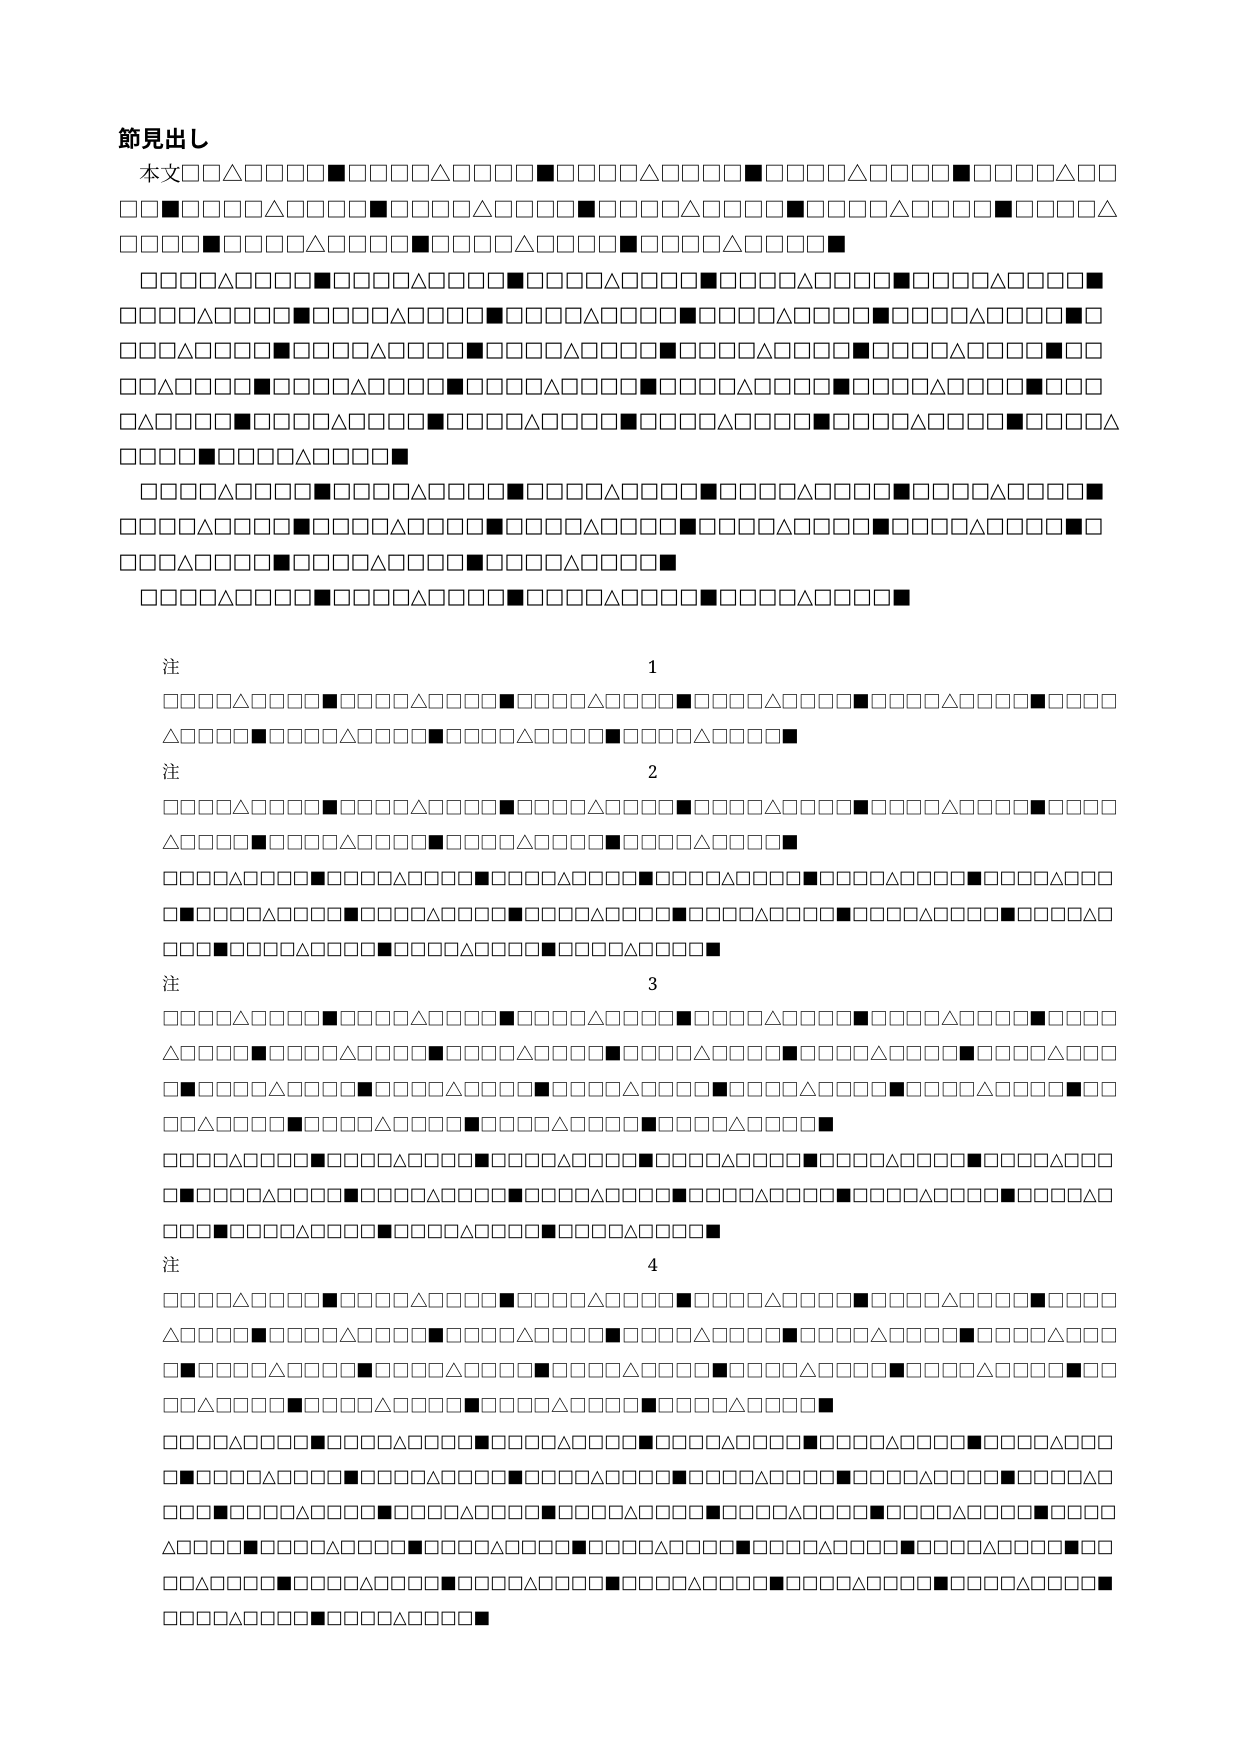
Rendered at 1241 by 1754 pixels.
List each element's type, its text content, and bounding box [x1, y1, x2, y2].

text 注1 □□□□△□□□□■□□□□△□□□□■□□□□△□□□□■□□□□△□□□□■□□□□△□□□□■□□□□△□□□□■□□□□△□□□□■□□□□△□□□□■□□□□△□□□□■ [162, 648, 1122, 754]
text 注3 □□□□△□□□□■□□□□△□□□□■□□□□△□□□□■□□□□△□□□□■□□□□△□□□□■□□□□△□□□□■□□□□△□□□□■□□□□△□□□□■□□□□△□□□□■□□□□△□□□□■□□□□△□□□□■□□□□△□□□□■□□□□△□□□□■□□□□△□□□□■□□□□△□□□□■□□□□△□□□□■□□□□△□□□□■□□□□△□□□□■□□□□△□□□□■□□□□△□□□□■ [162, 965, 1122, 1141]
text 節見出し [118, 120, 1122, 155]
text □□□□△□□□□■□□□□△□□□□■□□□□△□□□□■□□□□△□□□□■□□□□△□□□□■□□□□△□□□□■□□□□△□□□□■□□□□△□□□□■□□□□△□□□□■□□□□△□□□□■□□□□△□□□□■□□□□△□□□□■□□□□△□□□□■□□□□△□□□□■□□□□△□□□□■□□□□△□□□□■□□□□△□□□□■□□□□△□□□□■□□□□△□□□□■□□□□△□□□□■□□□□△□□□□■□□□□△□□□□■□□□□△□□□□■□□□□△□□□□■□□□□△□□□□■□□□□△□□□□■□□□□△□□□□■ [118, 261, 1122, 472]
text 注2 □□□□△□□□□■□□□□△□□□□■□□□□△□□□□■□□□□△□□□□■□□□□△□□□□■□□□□△□□□□■□□□□△□□□□■□□□□△□□□□■□□□□△□□□□■ [162, 754, 1122, 859]
text □□□□△□□□□■□□□□△□□□□■□□□□△□□□□■□□□□△□□□□■□□□□△□□□□■□□□□△□□□□■□□□□△□□□□■□□□□△□□□□■□□□□△□□□□■□□□□△□□□□■□□□□△□□□□■□□□□△□□□□■□□□□△□□□□■ [118, 472, 1122, 578]
text □□□□△□□□□■□□□□△□□□□■□□□□△□□□□■□□□□△□□□□■□□□□△□□□□■□□□□△□□□□■□□□□△□□□□■□□□□△□□□□■□□□□△□□□□■□□□□△□□□□■□□□□△□□□□■□□□□△□□□□■□□□□△□□□□■□□□□△□□□□■□□□□△□□□□■ [162, 1141, 1122, 1247]
text 本文□□△□□□□■□□□□△□□□□■□□□□△□□□□■□□□□△□□□□■□□□□△□□□□■□□□□△□□□□■□□□□△□□□□■□□□□△□□□□■□□□□△□□□□■□□□□△□□□□■□□□□△□□□□■□□□□△□□□□■□□□□△□□□□■ [118, 155, 1122, 261]
text □□□□△□□□□■□□□□△□□□□■□□□□△□□□□■□□□□△□□□□■ [118, 578, 1122, 613]
text □□□□△□□□□■□□□□△□□□□■□□□□△□□□□■□□□□△□□□□■□□□□△□□□□■□□□□△□□□□■□□□□△□□□□■□□□□△□□□□■□□□□△□□□□■□□□□△□□□□■□□□□△□□□□■□□□□△□□□□■□□□□△□□□□■□□□□△□□□□■□□□□△□□□□■□□□□△□□□□■□□□□△□□□□■□□□□△□□□□■□□□□△□□□□■□□□□△□□□□■□□□□△□□□□■□□□□△□□□□■□□□□△□□□□■□□□□△□□□□■□□□□△□□□□■□□□□△□□□□■□□□□△□□□□■□□□□△□□□□■□□□□△□□□□■□□□□△□□□□■□□□□△□□□□■ [162, 1423, 1122, 1634]
text 注4 □□□□△□□□□■□□□□△□□□□■□□□□△□□□□■□□□□△□□□□■□□□□△□□□□■□□□□△□□□□■□□□□△□□□□■□□□□△□□□□■□□□□△□□□□■□□□□△□□□□■□□□□△□□□□■□□□□△□□□□■□□□□△□□□□■□□□□△□□□□■□□□□△□□□□■□□□□△□□□□■□□□□△□□□□■□□□□△□□□□■□□□□△□□□□■□□□□△□□□□■ [162, 1247, 1122, 1423]
text □□□□△□□□□■□□□□△□□□□■□□□□△□□□□■□□□□△□□□□■□□□□△□□□□■□□□□△□□□□■□□□□△□□□□■□□□□△□□□□■□□□□△□□□□■□□□□△□□□□■□□□□△□□□□■□□□□△□□□□■□□□□△□□□□■□□□□△□□□□■□□□□△□□□□■ [162, 859, 1122, 965]
